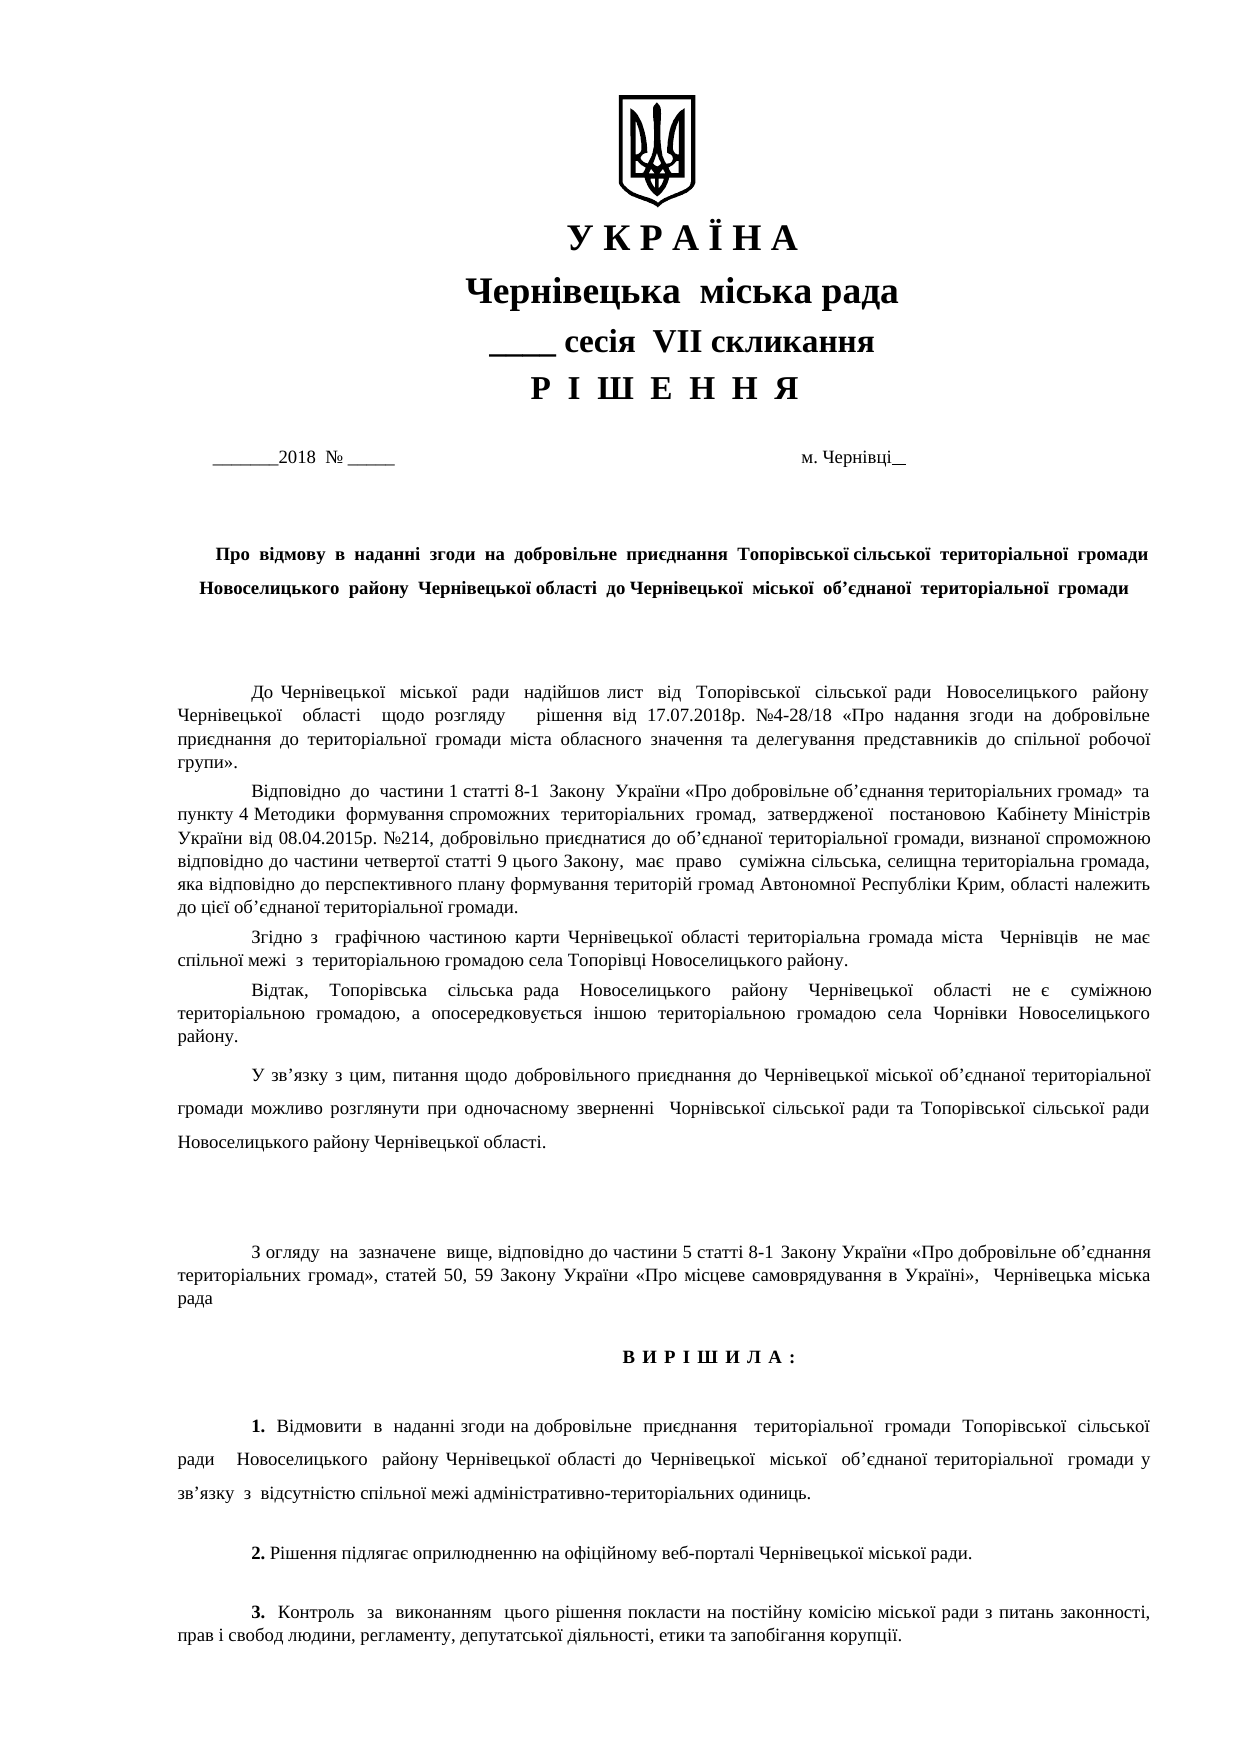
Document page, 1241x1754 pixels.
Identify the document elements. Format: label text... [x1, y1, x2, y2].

text _______2018 № _____ м. Чернівці [177, 446, 1152, 467]
subtitle Р І Ш Е Н Н Я [177, 368, 1152, 407]
text Відтак, Топорівська сільська рада Новоселицького району Чернівецької області не є суміжною територіальною громадою, а опосередковується іншою територіальною громадою села Чорнівки Новоселицького району. [177, 1023, 1152, 1046]
text У К Р А Ї Н А [177, 215, 1152, 258]
text До Чернівецької міської ради надійшов лист від Топорівської сільської ради Новоселицького району Чернівецької області щодо розгляду рішення від 17.07.2018р. №4-28/18 «Про надання згоди на добровільне приєднання до територіальної громади міста обласного значення та делегування представників до спільної робочої групи». [177, 681, 1152, 772]
text ____ сесія VIІ скликання [177, 321, 1152, 359]
text У зв’язку з цим, питання щодо добровільного приєднання до Чернівецької міської об’єднаної територіальної громади можливо розглянути при одночасному зверненні Чорнівської сільської ради та Топорівської сільської ради Новоселицького району Чернівецької області. [177, 1054, 1152, 1155]
text 3. Контроль за виконанням цього рішення покласти на постійну комісію міської ради з питань законності, прав і свобод людини, регламенту, депутатської діяльності, етики та запобігання корупції. [177, 1601, 1152, 1645]
text З огляду на зазначене вище, відповідно до частини 5 статті 8-1 Закону України «Про добровільне об’єднання територіальних громад», статей 50, 59 Закону України «Про місцеве самоврядування в Україні», Чернівецька міська рада [177, 1241, 1152, 1309]
text Відповідно до частини 1 статті 8-1 Закону України «Про добровільне об’єднання територіальних громад» та пункту 4 Методики формування спроможних територіальних громад, затвердженої постановою Кабінету Міністрів України від 08.04.2015р. №214, добровільно приєднатися до об’єднаної територіальної громади, визнаної спроможною відповідно до частини четвертої статті 9 цього Закону, має право суміжна сільська, селищна територіальна громада, яка відповідно до перспективного плану формування територій громад Автономної Республіки Крим, області належить до цієї об’єднаної територіальної громади. [177, 780, 1152, 850]
text 2. Рішення підлягає оприлюдненню на офіційному веб-порталі Чернівецької міської ради. [177, 1542, 1152, 1563]
text 1. Відмовити в наданні згоди на добровільне приєднання територіальної громади Топорівської сільської ради Новоселицького району Чернівецької області до Чернівецької міської об’єднаної територіальної громади у зв’язку з відсутністю спільної межі адміністративно-територіальних одиниць. [177, 1405, 1152, 1506]
text Про відмову в наданні згоди на добровільне приєднання Топорівської сільської територіальної громади Новоселицького району Чернівецької області до Чернівецької міської об’єднаної територіальної громади [177, 534, 1152, 601]
text ВИРІШИЛА: [177, 1346, 1152, 1368]
text Чернівецька міська рада [177, 268, 1152, 311]
text Згідно з графічною частиною карти Чернівецької області територіальна громада міста Чернівців не має спільної межі з територіальною громадою села Топорівці Новоселицького району. [177, 926, 1152, 971]
text Відтак, Топорівська сільська рада Новоселицького району Чернівецької області не є суміжною територіальною громадою, а опосередковується іншою територіальною громадою села Чорнівки Новоселицького району. [177, 978, 1152, 1002]
